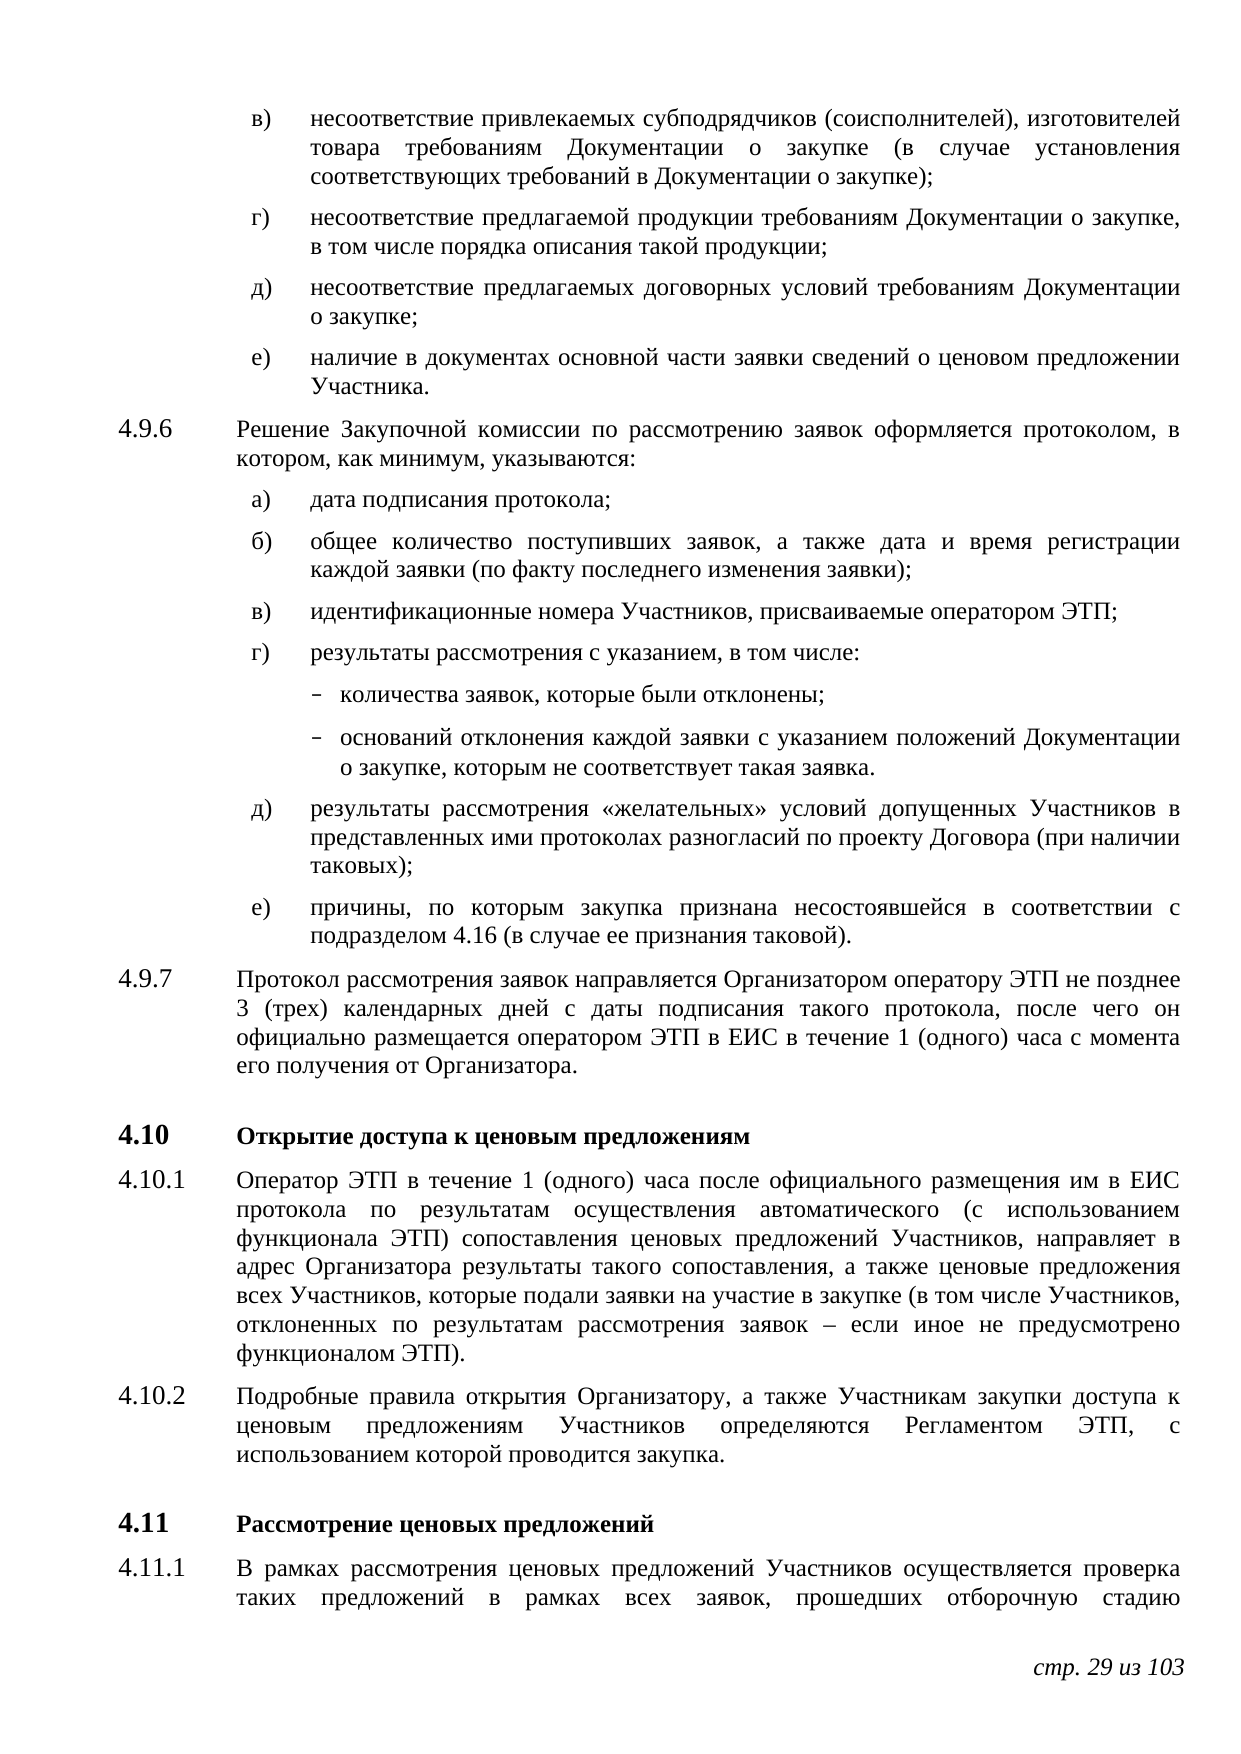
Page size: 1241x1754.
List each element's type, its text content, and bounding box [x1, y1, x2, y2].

text Подробные правила открытия Организатору, а также Участникам закупки доступа к ценовым предложениям Участников определяются Регламентом ЭТП, с использованием которой проводится закупка. [118, 1379, 1181, 1468]
list оснований отклонения каждой заявки с указанием положений Документации о закупке, которым не соответствует такая заявка. [310, 721, 1181, 781]
text дата подписания протокола; [251, 484, 1181, 513]
subtitle Рассмотрение ценовых предложений [118, 1505, 1181, 1539]
text Протокол рассмотрения заявок направляется Организатором оператору ЭТП не позднее 3 (трех) календарных дней с даты подписания такого протокола, после чего он официально размещается оператором ЭТП в ЕИС в течение 1 (одного) часа с момента его получения от Организатора. [118, 962, 1181, 1079]
text идентификационные номера Участников, присваиваемые оператором ЭТП; [251, 596, 1181, 624]
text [118, 1551, 1181, 1611]
text Оператор ЭТП в течение 1 (одного) часа после официального размещения им в ЕИС протокола по результатам осуществления автоматического (с использованием функционала ЭТП) сопоставления ценовых предложений Участников, направляет в адрес Организатора результаты такого сопоставления, а также ценовые предложения всех Участников, которые подали заявки на участие в закупке (в том числе Участников, отклоненных по результатам рассмотрения заявок – если иное не предусмотрено функционалом ЭТП). [118, 1163, 1181, 1366]
text несоответствие предлагаемых договорных условий требованиям Документации о закупке; [251, 272, 1181, 330]
subtitle Открытие доступа к ценовым предложениям [118, 1117, 1181, 1150]
text результаты рассмотрения «желательных» условий допущенных Участников в представленных ими протоколах разногласий по проекту Договора (при наличии таковых); [251, 793, 1181, 879]
list количества заявок, которые были отклонены; [310, 678, 1181, 709]
text причины, по которым закупка признана несостоявшейся в соответствии с подразделом 4.16 (в случае ее признания таковой). [251, 892, 1181, 949]
text Решение Закупочной комиссии по рассмотрению заявок оформляется протоколом, в котором, как минимум, указываются: [118, 412, 1181, 472]
text общее количество поступивших заявок, а также дата и время регистрации каждой заявки (по факту последнего изменения заявки); [251, 526, 1181, 583]
text результаты рассмотрения с указанием, в том числе: [251, 637, 1181, 666]
text несоответствие предлагаемой продукции требованиям Документации о закупке, в том числе порядка описания такой продукции; [251, 202, 1181, 260]
text наличие в документах основной части заявки сведений о ценовом предложении Участника. [251, 342, 1181, 400]
text несоответствие привлекаемых субподрядчиков (соисполнителей), изготовителей товара требованиям Документации о закупке (в случае установления соответствующих требований в Документации о закупке); [251, 103, 1181, 190]
